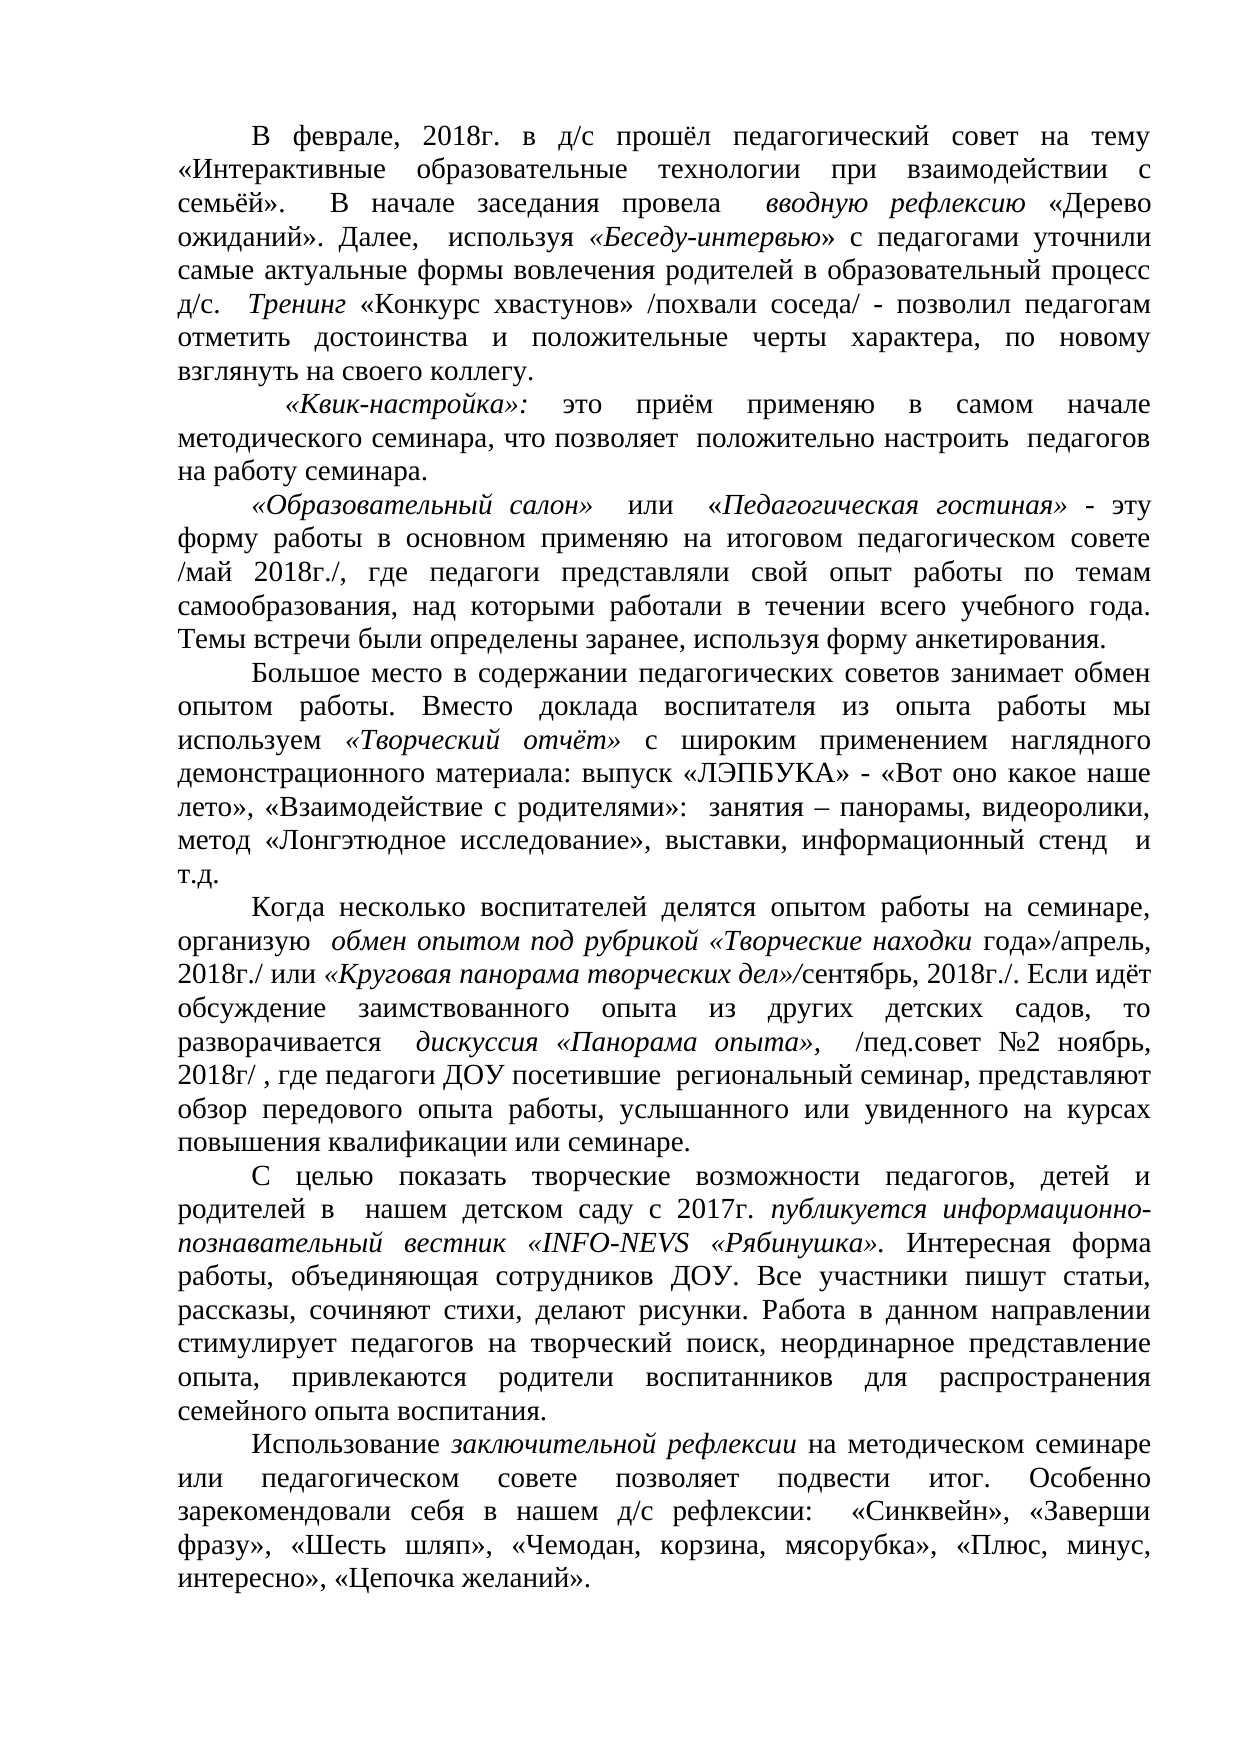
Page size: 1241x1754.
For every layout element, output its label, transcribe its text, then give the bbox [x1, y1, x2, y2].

text Когда несколько воспитателей делятся опытом работы на семинаре, организую обмен опытом под рубрикой «Творческие находки года»/апрель, 2018г./ или «Круговая панорама творческих дел»/сентябрь, 2018г./. Если идёт обсуждение заимствованного опыта из других детских садов, то разворачивается дискуссия «Панорама опыта», /пед.совет №2 ноябрь, 2018г/ , где педагоги ДОУ посетившие региональный семинар, представляют обзор передового опыта работы, услышанного или увиденного на курсах повышения квалификации или семинаре. [177, 889, 1152, 1158]
text В феврале, 2018г. в д/с прошёл педагогический совет на тему «Интерактивные образовательные технологии при взаимодействии с семьёй». В начале заседания провела вводную рефлексию «Дерево ожиданий». Далее, используя «Беседу-интервью» с педагогами уточнили самые актуальные формы вовлечения родителей в образовательный процесс д/с. Тренинг «Конкурс хвастунов» /похвали соседа/ - позволил педагогам отметить достоинства и положительные черты характера, по новому взглянуть на своего коллегу. [177, 118, 1152, 386]
text Использование заключительной рефлексии на методическом семинаре или педагогическом совете позволяет подвести итог. Особенно зарекомендовали себя в нашем д/с рефлексии: «Синквейн», «Заверши фразу», «Шесть шляп», «Чемодан, корзина, мясорубка», «Плюс, минус, интересно», «Цепочка желаний». [177, 1426, 1152, 1594]
text Большое место в содержании педагогических советов занимает обмен опытом работы. Вместо доклада воспитателя из опыта работы мы используем «Творческий отчёт» с широким применением наглядного демонстрационного материала: выпуск «ЛЭПБУКА» - «Вот оно какое наше лето», «Взаимодействие с родителями»: занятия – панорамы, видеоролики, метод «Лонгэтюдное исследование», выставки, информационный стенд и т.д. [177, 655, 1152, 889]
text «Образовательный салон» или «Педагогическая гостиная» - эту форму работы в основном применяю на итоговом педагогическом совете /май 2018г./, где педагоги представляли свой опыт работы по темам самообразования, над которыми работали в течении всего учебного года. Темы встречи были определены заранее, используя форму анкетирования. [177, 487, 1152, 655]
text С целью показать творческие возможности педагогов, детей и родителей в нашем детском саду с 2017г. публикуется информационно-познавательный вестник «INFO-NEVS «Рябинушка». Интересная форма работы, объединяющая сотрудников ДОУ. Все участники пишут статьи, рассказы, сочиняют стихи, делают рисунки. Работа в данном направлении стимулирует педагогов на творческий поиск, неординарное представление опыта, привлекаются родители воспитанников для распространения семейного опыта воспитания. [177, 1158, 1152, 1426]
text «Квик-настройка»: это приём применяю в самом начале методического семинара, что позволяет положительно настроить педагогов на работу семинара. [177, 386, 1152, 487]
